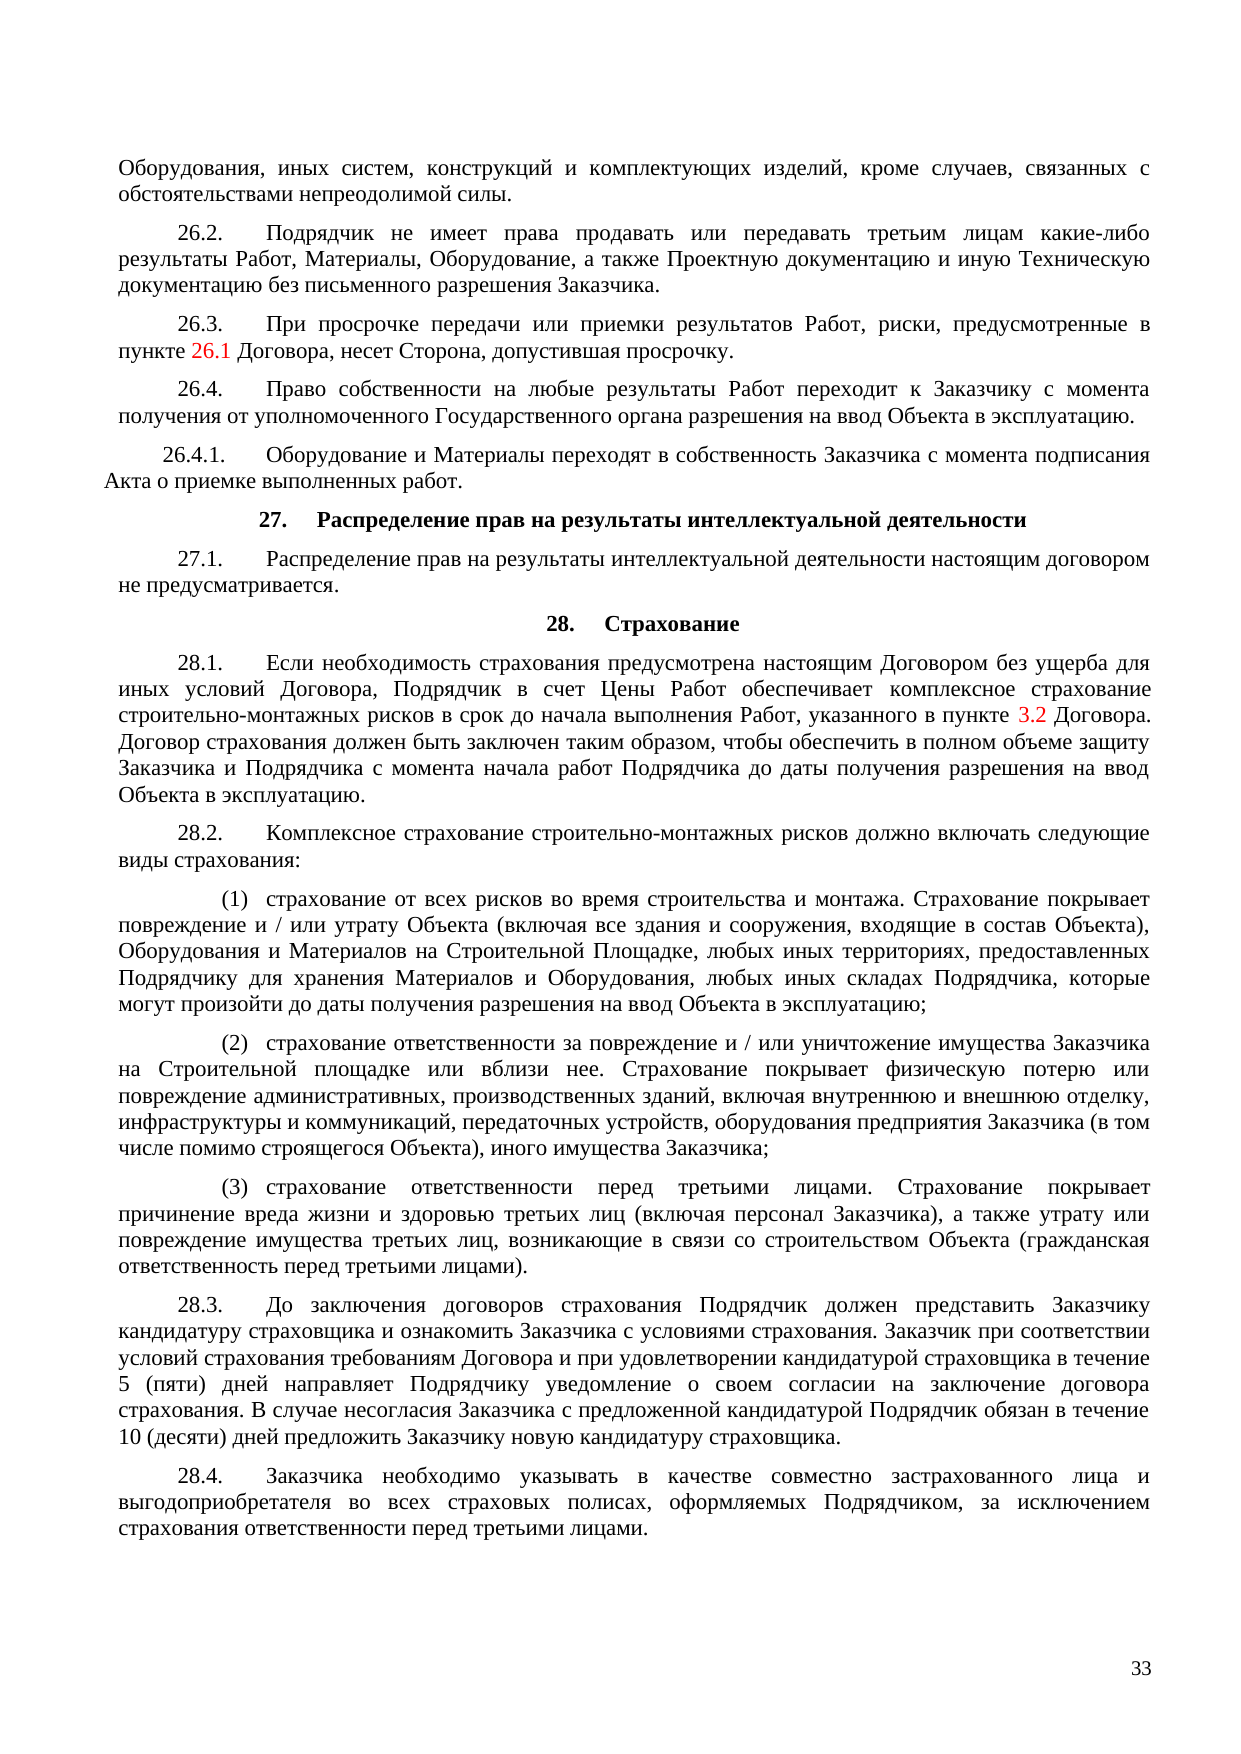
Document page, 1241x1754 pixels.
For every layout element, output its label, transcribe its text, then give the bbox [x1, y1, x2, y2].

text Комплексное страхование строительно-монтажных рисков должно включать следующие виды страхования: [118, 819, 1152, 872]
text страхование ответственности перед третьими лицами. Страхование покрывает причинение вреда жизни и здоровью третьих лиц (включая персонал Заказчика), а также утрату или повреждение имущества третьих лиц, возникающие в связи со строительством Объекта (гражданская ответственность перед третьими лицами). [118, 1173, 1152, 1279]
text Оборудование и Материалы переходят в собственность Заказчика с момента подписания Акта о приемке выполненных работ. [103, 441, 1152, 493]
text Распределение прав на результаты интеллектуальной деятельности [118, 506, 1152, 532]
text При просрочке передачи или приемки результатов Работ, риски, предусмотренные в пункте 26.1 Договора, несет Сторона, допустившая просрочку. [118, 310, 1152, 363]
text страхование от всех рисков во время строительства и монтажа. Страхование покрывает повреждение и / или утрату Объекта (включая все здания и сооружения, входящие в состав Объекта), Оборудования и Материалов на Строительной Площадке, любых иных территориях, предоставленных Подрядчику для хранения Материалов и Оборудования, любых иных складах Подрядчика, которые могут произойти до даты получения разрешения на ввод Объекта в эксплуатацию; [118, 885, 1152, 1016]
text До заключения договоров страхования Подрядчик должен представить Заказчику кандидатуру страховщика и ознакомить Заказчика с условиями страхования. Заказчик при соответствии условий страхования требованиям Договора и при удовлетворении кандидатурой страховщика в течение 5 (пяти) дней направляет Подрядчику уведомление о своем согласии на заключение договора страхования. В случае несогласия Заказчика с предложенной кандидатурой Подрядчик обязан в течение 10 (десяти) дней предложить Заказчику новую кандидатуру страховщика. [118, 1291, 1152, 1449]
text Заказчика необходимо указывать в качестве совместно застрахованного лица и выгодоприобретателя во всех страховых полисах, оформляемых Подрядчиком, за исключением страхования ответственности перед третьими лицами. [118, 1462, 1152, 1541]
text Распределение прав на результаты интеллектуальной деятельности настоящим договором не предусматривается. [118, 545, 1152, 597]
text Подрядчик не имеет права продавать или передавать третьим лицам какие-либо результаты Работ, Материалы, Оборудование, а также Проектную документацию и иную Техническую документацию без письменного разрешения Заказчика. [118, 219, 1152, 298]
text страхование ответственности за повреждение и / или уничтожение имущества Заказчика на Строительной площадке или вблизи нее. Страхование покрывает физическую потерю или повреждение административных, производственных зданий, включая внутреннюю и внешнюю отделку, инфраструктуры и коммуникаций, передаточных устройств, оборудования предприятия Заказчика (в том числе помимо строящегося Объекта), иного имущества Заказчика; [118, 1029, 1152, 1161]
text Право собственности на любые результаты Работ переходит к Заказчику с момента получения от уполномоченного Государственного органа разрешения на ввод Объекта в эксплуатацию. [118, 376, 1152, 428]
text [118, 153, 1152, 206]
text Если необходимость страхования предусмотрена настоящим Договором без ущерба для иных условий Договора, Подрядчик в счет Цены Работ обеспечивает комплексное страхование строительно-монтажных рисков в срок до начала выполнения Работ, указанного в пункте 3.2 Договора. Договор страхования должен быть заключен таким образом, чтобы обеспечить в полном объеме защиту Заказчика и Подрядчика с момента начала работ Подрядчика до даты получения разрешения на ввод Объекта в эксплуатацию. [118, 649, 1152, 807]
text Страхование [118, 610, 1152, 636]
